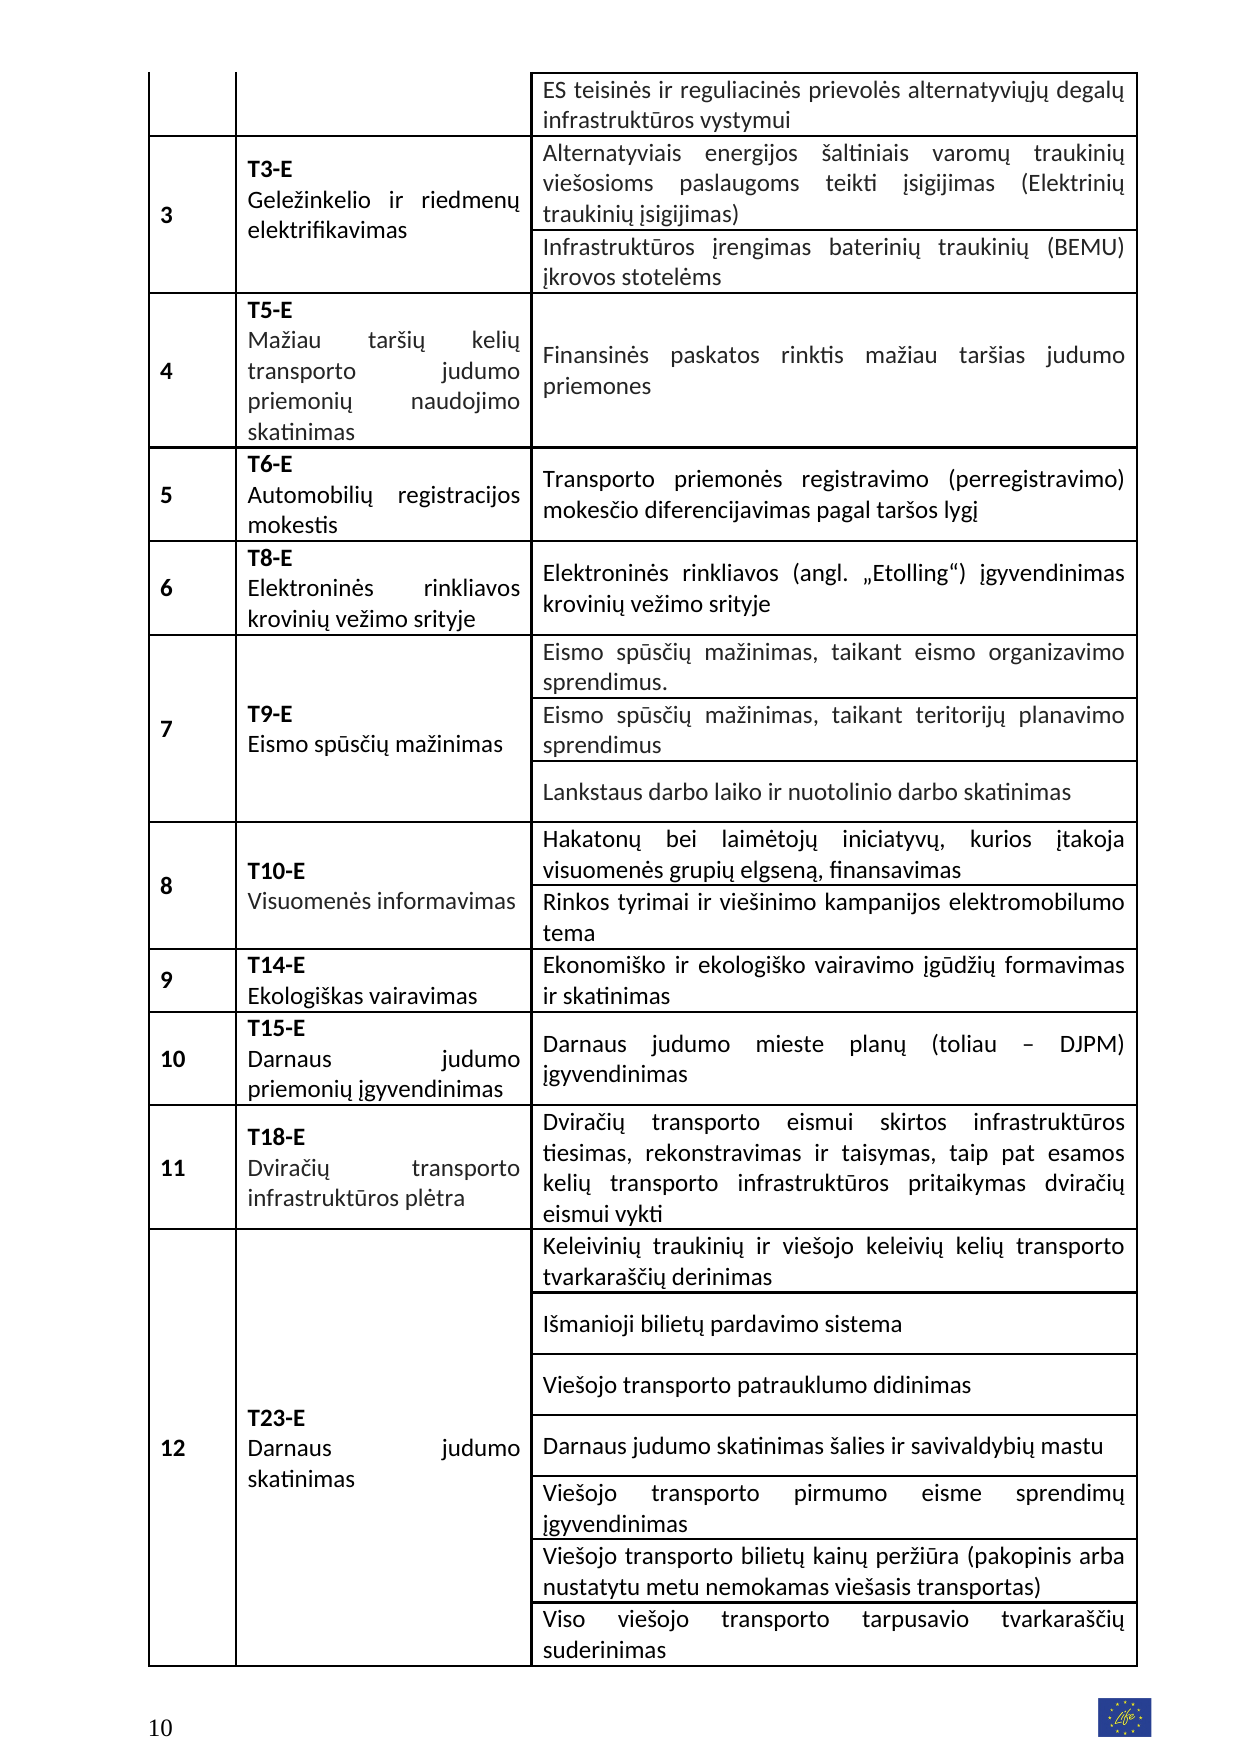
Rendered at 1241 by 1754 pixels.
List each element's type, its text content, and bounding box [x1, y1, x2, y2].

table_cell Darnaus judumo skatinimas šalies ir savivaldybių mastu [533, 1416, 1136, 1475]
table_cell T3-E Geležinkelio ir riedmenų elektrifikavimas [237, 137, 530, 292]
table_cell Ekonomiško ir ekologiško vairavimo įgūdžių formavimas ir skatinimas [533, 950, 1136, 1011]
table_cell Darnaus judumo mieste planų (toliau – DJPM) įgyvendinimas [533, 1013, 1136, 1104]
table_cell T8-E Elektroninės rinkliavos krovinių vežimo srityje [237, 542, 530, 634]
table_cell 6 [150, 542, 235, 634]
table_cell Eismo spūsčių mažinimas, taikant eismo organizavimo sprendimus. [533, 636, 1136, 697]
table_cell T14-E Ekologiškas vairavimas [237, 950, 530, 1011]
picture [1098, 1698, 1152, 1737]
table_cell Finansinės paskatos rinktis mažiau taršias judumo priemones [533, 294, 1136, 446]
table_cell Išmanioji bilietų pardavimo sistema [533, 1294, 1136, 1353]
table_cell T10-E Visuomenės informavimas [237, 823, 530, 947]
table_cell ES teisinės ir reguliacinės prievolės alternatyviųjų degalų infrastruktūros vystymui [533, 74, 1136, 135]
table_cell Viso viešojo transporto tarpusavio tvarkaraščių suderinimas [533, 1604, 1136, 1664]
table_cell Elektroninės rinkliavos (angl. „Etolling“) įgyvendinimas krovinių vežimo srityje [533, 542, 1136, 634]
table_cell Viešojo transporto bilietų kainų peržiūra (pakopinis arba nustatytu metu nemokamas viešasis transportas) [533, 1540, 1136, 1601]
table_cell T15-E Darnaus judumo priemonių įgyvendinimas [237, 1013, 530, 1104]
table_cell Hakatonų bei laimėtojų iniciatyvų, kurios įtakoja visuomenės grupių elgseną, finansavimas [533, 823, 1136, 884]
table_cell Rinkos tyrimai ir viešinimo kampanijos elektromobilumo tema [533, 886, 1136, 947]
table_cell Dviračių transporto eismui skirtos infrastruktūros tiesimas, rekonstravimas ir taisymas, taip pat esamos kelių transporto infrastruktūros pritaikymas dviračių eismui vykti [533, 1106, 1136, 1228]
table_cell Viešojo transporto pirmumo eisme sprendimų įgyvendinimas [533, 1477, 1136, 1538]
table_cell Viešojo transporto patrauklumo didinimas [533, 1355, 1136, 1414]
table_cell 8 [150, 823, 235, 947]
table_cell 5 [150, 449, 235, 540]
table_cell T9-E Eismo spūsčių mažinimas [237, 636, 530, 821]
table_cell T23-E Darnaus judumo skatinimas [237, 1230, 530, 1664]
table_cell T18-E Dviračių transporto infrastruktūros plėtra [237, 1106, 530, 1228]
table_cell T5-E Mažiau taršių kelių transporto judumo priemonių naudojimo skatinimas [237, 294, 530, 446]
table_cell 10 [150, 1013, 235, 1104]
table_cell 12 [150, 1230, 235, 1664]
table_cell Lankstaus darbo laiko ir nuotolinio darbo skatinimas [533, 762, 1136, 821]
table_cell Eismo spūsčių mažinimas, taikant teritorijų planavimo sprendimus [533, 699, 1136, 760]
table_cell 3 [150, 137, 235, 292]
table_cell 9 [150, 950, 235, 1011]
table_cell 7 [150, 636, 235, 821]
table_cell Infrastruktūros įrengimas baterinių traukinių (BEMU) įkrovos stotelėms [533, 231, 1136, 292]
table_cell Transporto priemonės registravimo (perregistravimo) mokesčio diferencijavimas pagal taršos lygį [533, 449, 1136, 540]
table_cell T6-E Automobilių registracijos mokestis [237, 449, 530, 540]
table_cell 4 [150, 294, 235, 446]
table_cell Keleivinių traukinių ir viešojo keleivių kelių transporto tvarkaraščių derinimas [533, 1230, 1136, 1291]
table_cell 11 [150, 1106, 235, 1228]
table_cell Alternatyviais energijos šaltiniais varomų traukinių viešosioms paslaugoms teikti įsigijimas (Elektrinių traukinių įsigijimas) [533, 137, 1136, 228]
